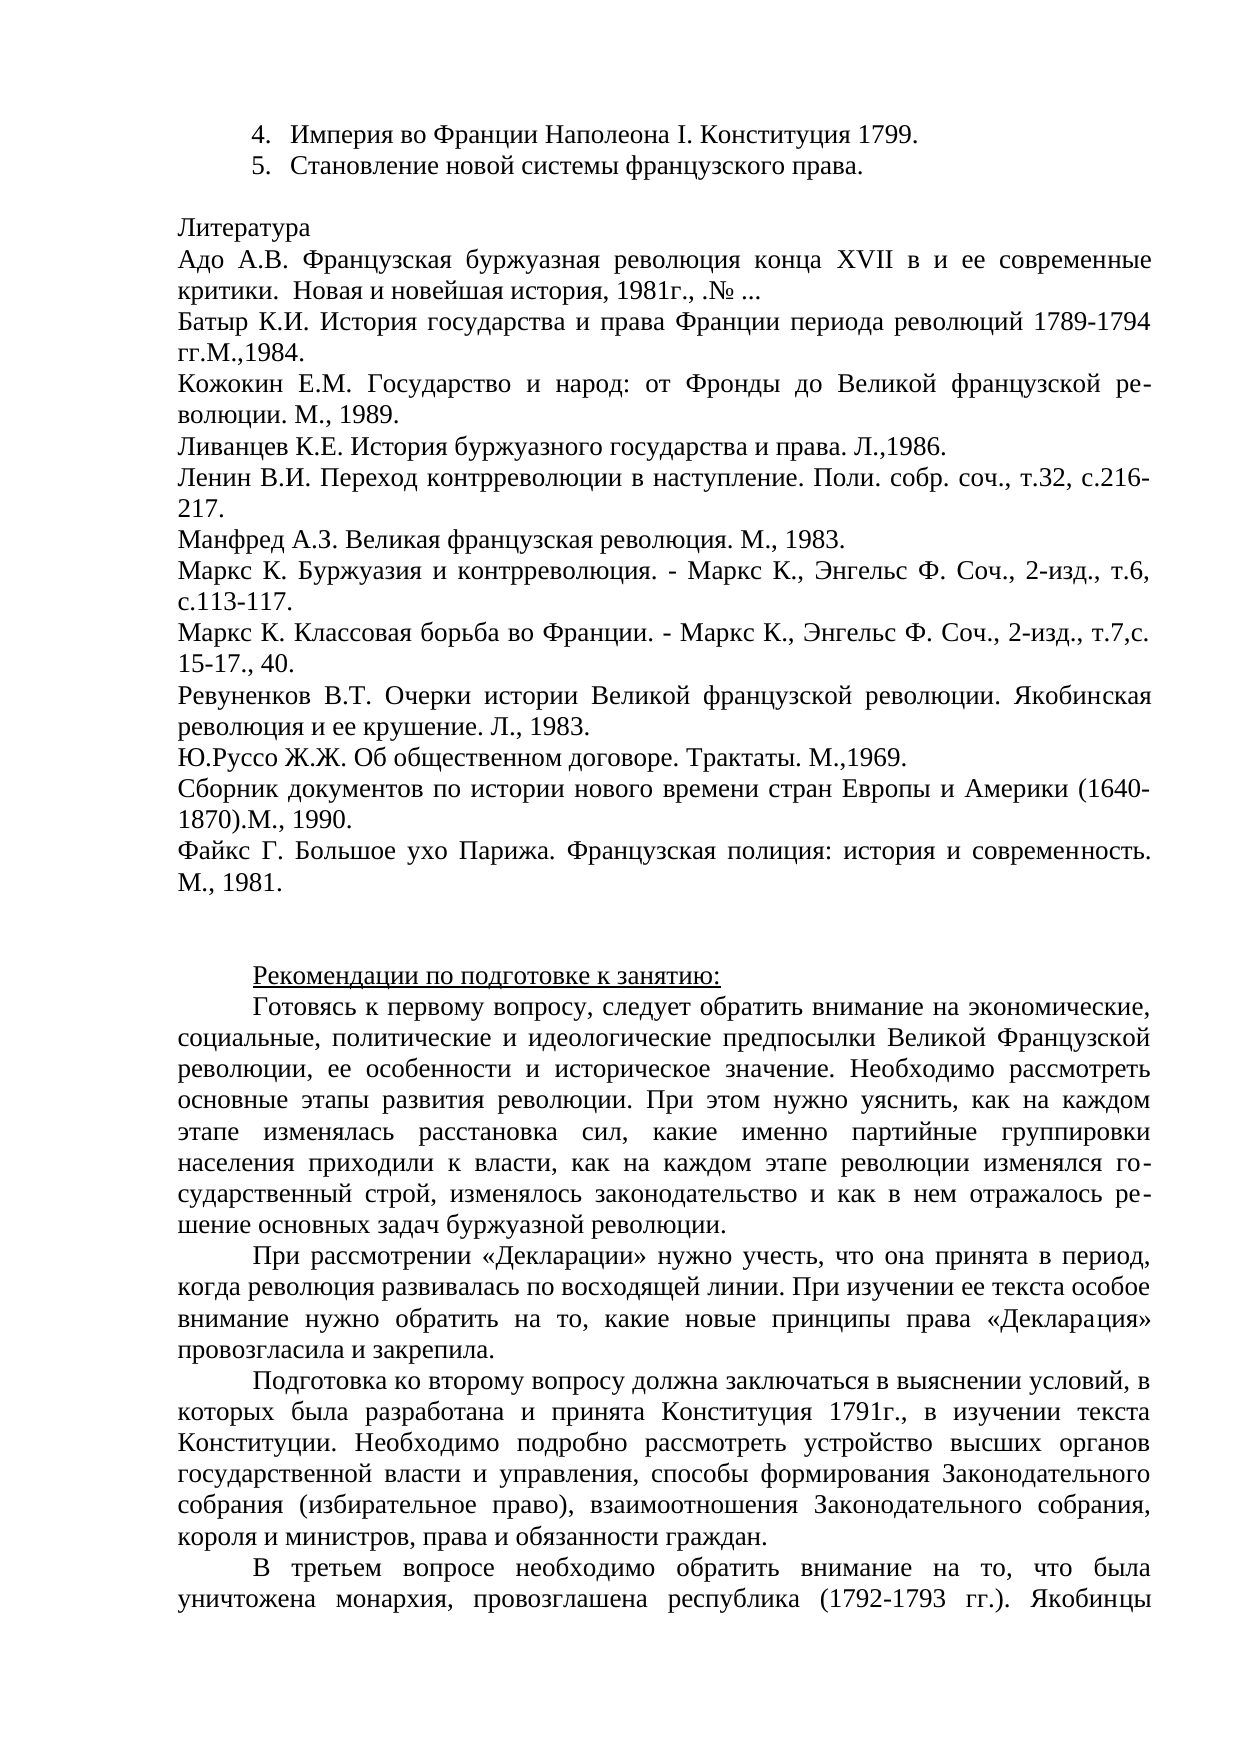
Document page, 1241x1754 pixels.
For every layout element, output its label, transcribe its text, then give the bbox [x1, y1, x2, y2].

text При рассмотрении «Декларации» нужно учесть, что она принята в период, когда революция развивалась по восходящей линии. При изучении ее текста особое внимание нужно обратить на то, какие новые принципы права «Декларация» провозгласила и закрепила. [177, 1239, 1152, 1364]
text Ю.Руссо Ж.Ж. Об общественном договоре. Трактаты. М.,1969. [177, 741, 1152, 772]
list Империя во Франции Наполеона I. Конституция 1799. [177, 118, 1152, 149]
text Ливанцев К.Е. История буржуазного государства и права. Л.,1986. [177, 429, 1240, 461]
text Подготовка ко второму вопросу должна заключаться в выяснении условий, в которых была разработана и принята Конституция 1791г., в изучении текста Конституции. Необходимо подробно рассмотреть устройство высших органов государственной власти и управления, способы формирования Законодательного собрания (избирательное право), взаимоотношения Законодательного собрания, короля и министров, права и обязанности граждан. [177, 1364, 1152, 1551]
text Ревуненков В.Т. Очерки истории Великой французской революции. Якобинская революция и ее крушение. Л., 1983. [177, 679, 1152, 741]
list Становление новой системы французского права. [177, 149, 1152, 180]
text Маркс К. Классовая борьба во Франции. - Маркс К., Энгельс Ф. Соч., 2-изд., т.7,с. 15-17., 40. [177, 616, 1152, 679]
text Маркс К. Буржуазия и контрреволюция. - Маркс К., Энгельс Ф. Соч., 2-изд., т.6, с.113-117. [177, 554, 1152, 616]
text Ленин В.И. Переход контрреволюции в наступление. Поли. собр. соч., т.32, с.216-217. [177, 461, 1152, 523]
text Манфред А.З. Великая французская революция. М., 1983. [177, 523, 1152, 554]
text Готовясь к первому вопросу, следует обратить внимание на экономические, социальные, политические и идеологические предпосылки Великой Французской революции, ее особенности и историческое значение. Необходимо рассмотреть основные этапы развития революции. При этом нужно уяснить, как на каждом этапе изменялась расстановка сил, какие именно партийные группировки населения приходили к власти, как на каждом этапе революции изменялся государственный строй, изменялось законодательство и как в нем отражалось решение основных задач буржуазной революции. [177, 990, 1152, 1239]
subtitle Литература [177, 212, 1152, 243]
text Сборник документов по истории нового времени стран Европы и Америки (1640-1870).М., 1990. [177, 772, 1152, 834]
text Кожокин Е.М. Государство и народ: от Фронды до Великой французской революции. М., 1989. [177, 367, 1152, 429]
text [177, 1551, 1152, 1613]
text Файкс Г. Большое ухо Парижа. Французская полиция: история и современность. М., 1981. [177, 834, 1152, 897]
text Рекомендации по подготовке к занятию: [177, 959, 1152, 990]
text Адо А.В. Французская буржуазная революция конца XVII в и ее современные критики. Новая и новейшая история, 1981г., .№ ... [177, 243, 1152, 305]
text Батыр К.И. История государства и права Франции периода революций 1789-1794 гг.М.,1984. [177, 305, 1152, 367]
